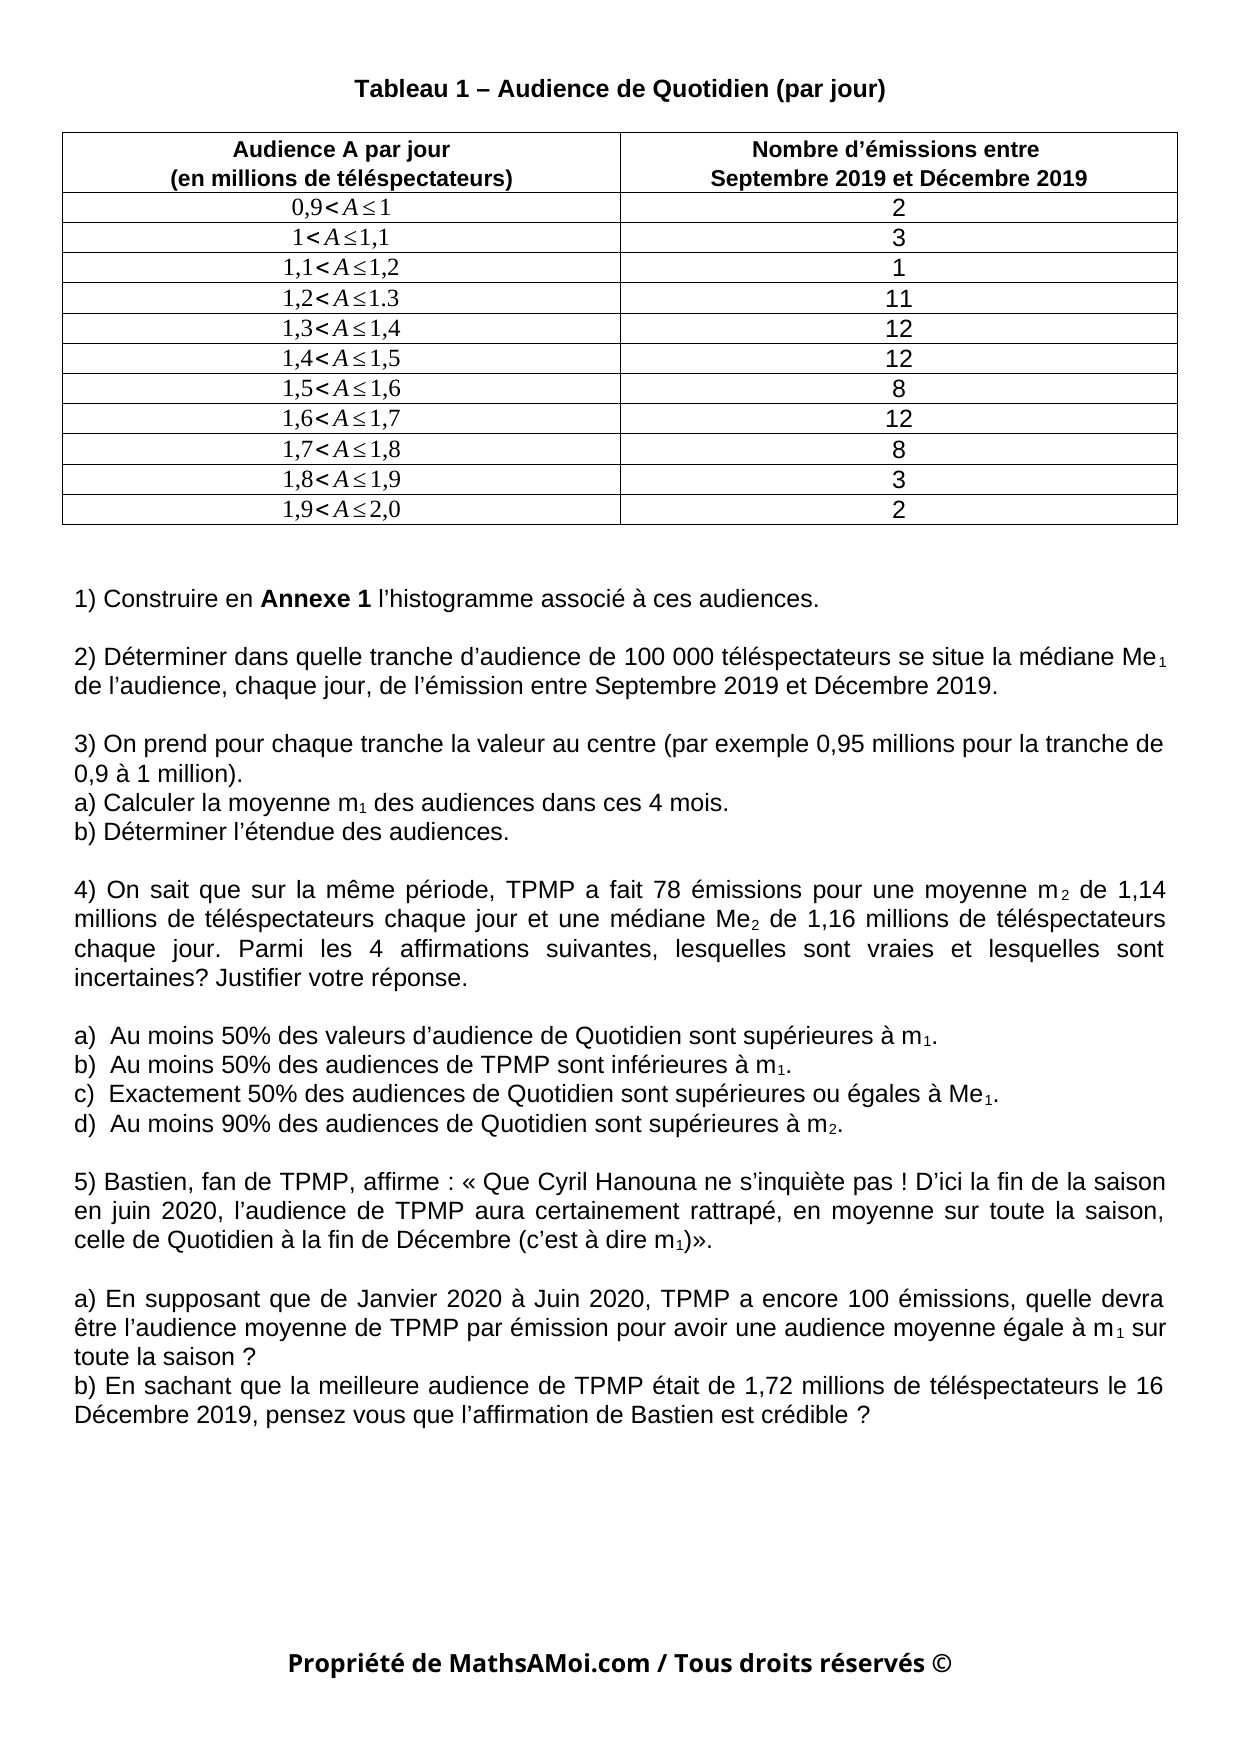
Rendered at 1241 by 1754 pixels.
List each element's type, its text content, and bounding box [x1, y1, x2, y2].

table_cell 12 [621, 344, 1177, 373]
text d) Au moins 90% des audiences de Quotidien sont supérieures à m2. [74, 1108, 1166, 1137]
text 2) Déterminer dans quelle tranche d’audience de 100 000 téléspectateurs se situe la médiane Me1 de l’audience, chaque jour, de l’émission entre Septembre 2019 et Décembre 2019. [74, 642, 1166, 700]
text b) Déterminer l’étendue des audiences. [74, 817, 1166, 846]
text 3) On prend pour chaque tranche la valeur au centre (par exemple 0,95 millions pour la tranche de 0,9 à 1 million). [74, 729, 1166, 787]
table_cell 8 [621, 434, 1177, 463]
table_cell [63, 404, 620, 433]
table_header Nombre d’émissions entre Septembre 2019 et Décembre 2019 [621, 133, 1177, 192]
text b) En sachant que la meilleure audience de TPMP était de 1,72 millions de téléspectateurs le 16 Décembre 2019, pensez vous que l’affirmation de Bastien est crédible ? [74, 1371, 1166, 1429]
table_cell [63, 193, 620, 222]
table_cell [63, 283, 620, 312]
text a) Calculer la moyenne m1 des audiences dans ces 4 mois. [74, 787, 1166, 817]
table_cell 12 [621, 404, 1177, 433]
table_cell [63, 253, 620, 282]
table_cell [63, 434, 620, 463]
table_cell [63, 495, 620, 524]
text a) En supposant que de Janvier 2020 à Juin 2020, TPMP a encore 100 émissions, quelle devra être l’audience moyenne de TPMP par émission pour avoir une audience moyenne égale à m1 sur toute la saison ? [74, 1283, 1166, 1371]
table_cell [63, 374, 620, 403]
table_cell 2 [621, 193, 1177, 222]
table_header Audience A par jour (en millions de téléspectateurs) [63, 133, 620, 192]
text 5) Bastien, fan de TPMP, affirme : « Que Cyril Hanouna ne s’inquiète pas ! D’ici la fin de la saison en juin 2020, l’audience de TPMP aura certainement rattrapé, en moyenne sur toute la saison, celle de Quotidien à la fin de Décembre (c’est à dire m1)». [74, 1167, 1166, 1254]
text a) Au moins 50% des valeurs d’audience de Quotidien sont supérieures à m1. [74, 1021, 1166, 1050]
table_cell 11 [621, 283, 1177, 312]
table_cell 3 [621, 465, 1177, 494]
text 4) On sait que sur la même période, TPMP a fait 78 émissions pour une moyenne m2 de 1,14 millions de téléspectateurs chaque jour et une médiane Me2 de 1,16 millions de téléspectateurs chaque jour. Parmi les 4 affirmations suivantes, lesquelles sont vraies et lesquelles sont incertaines? Justifier votre réponse. [74, 875, 1166, 992]
text Tableau 1 – Audience de Quotidien (par jour) [74, 74, 1166, 103]
table_cell [63, 314, 620, 343]
text b) Au moins 50% des audiences de TPMP sont inférieures à m1. [74, 1050, 1166, 1079]
text c) Exactement 50% des audiences de Quotidien sont supérieures ou égales à Me1. [74, 1079, 1166, 1108]
table_cell [63, 344, 620, 373]
table_cell [63, 223, 620, 252]
table_cell 8 [621, 374, 1177, 403]
table_cell 1 [621, 253, 1177, 282]
table_cell 3 [621, 223, 1177, 252]
table_cell 2 [621, 495, 1177, 524]
table_cell 12 [621, 314, 1177, 343]
table_cell [63, 465, 620, 494]
text 1) Construire en Annexe 1 l’histogramme associé à ces audiences. [74, 583, 1166, 612]
